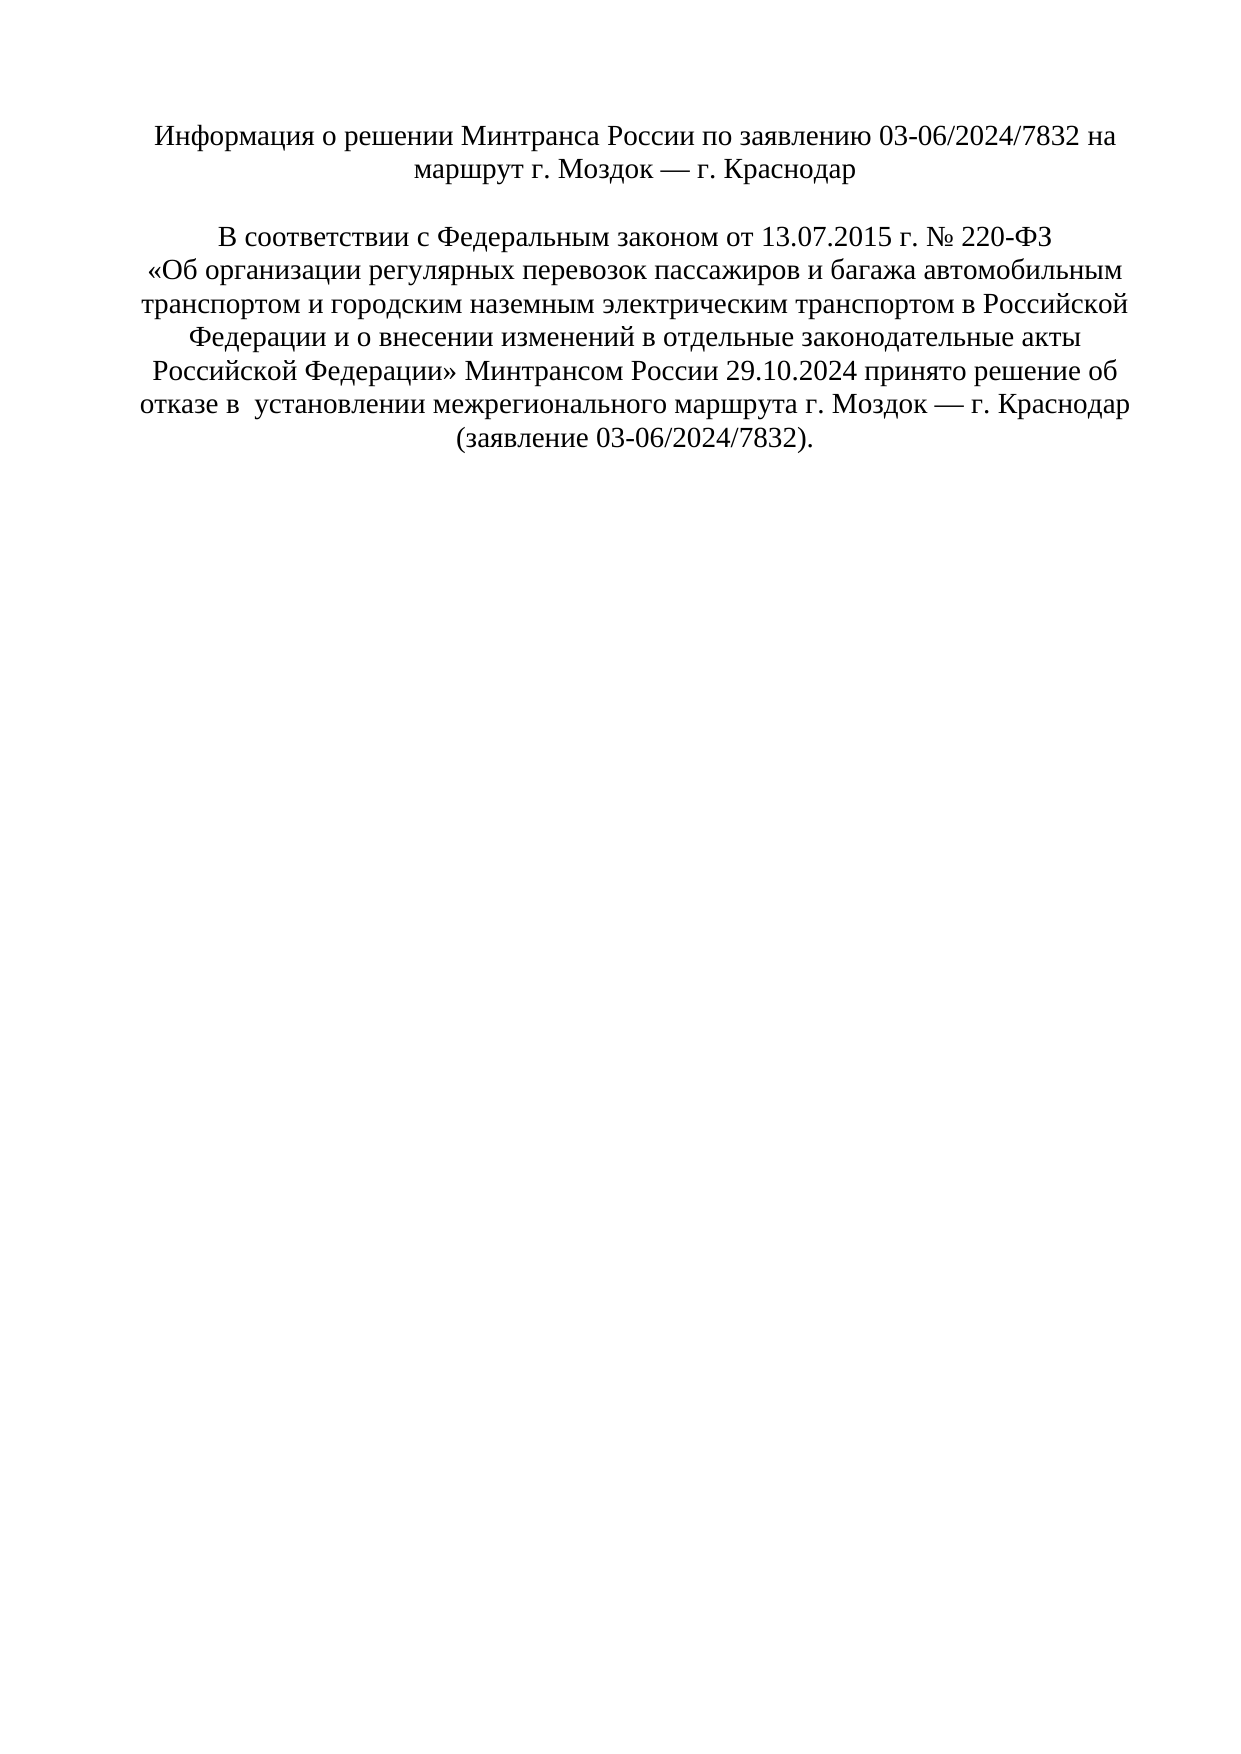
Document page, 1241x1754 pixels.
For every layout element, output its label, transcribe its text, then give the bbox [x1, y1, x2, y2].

text Информация о решении Минтранса России по заявлению 03-06/2024/7832 на маршрут г. Моздок — г. Краснодар [118, 118, 1152, 185]
text В соответствии с Федеральным законом от 13.07.2015 г. № 220-ФЗ «Об организации регулярных перевозок пассажиров и багажа автомобильным транспортом и городским наземным электрическим транспортом в Российской Федерации и о внесении изменений в отдельные законодательные акты Российской Федерации» Минтрансом России 29.10.2024 принято решение об отказе в установлении межрегионального маршрута г. Моздок — г. Краснодар (заявление 03-06/2024/7832). [118, 219, 1152, 453]
